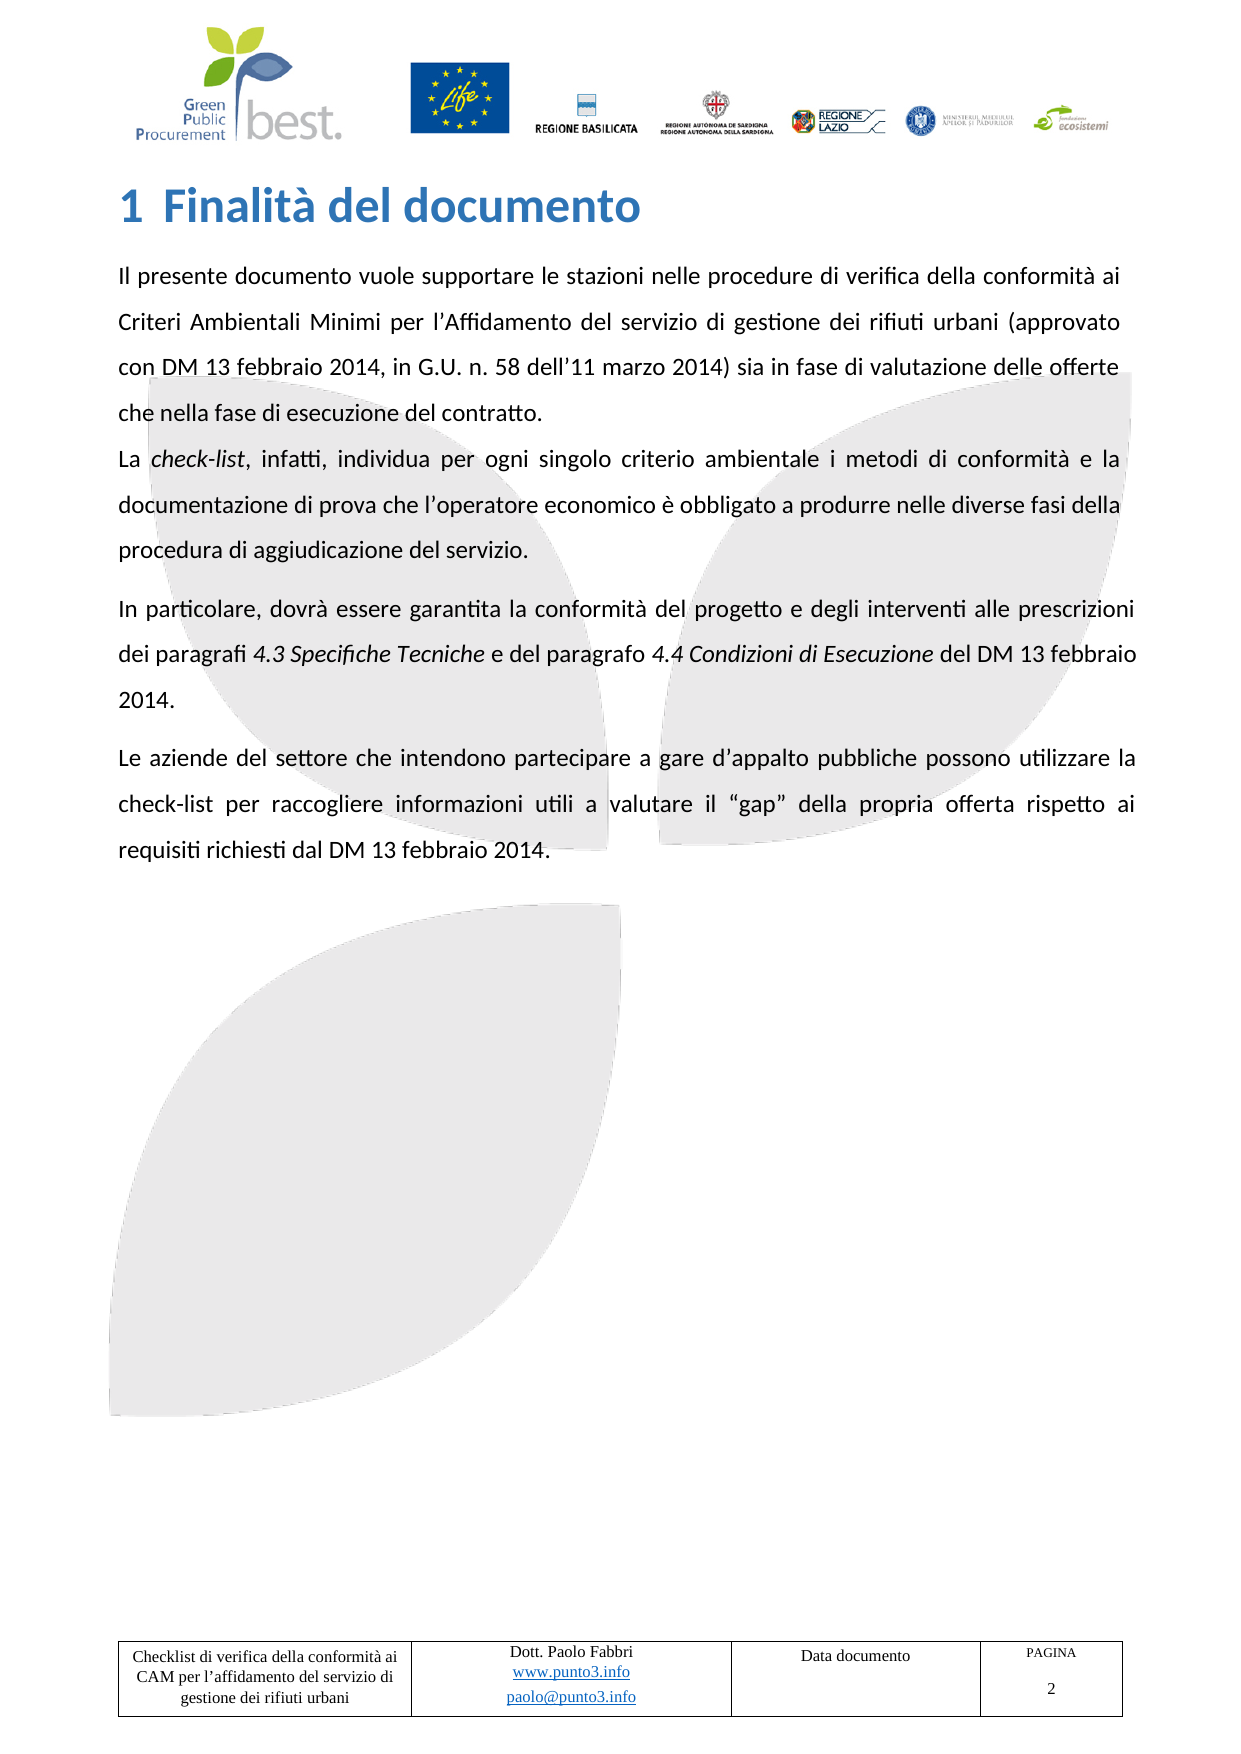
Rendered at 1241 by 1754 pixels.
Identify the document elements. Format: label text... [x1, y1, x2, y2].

picture [108, 372, 1132, 1417]
picture [118, 23, 1124, 149]
text La check-list, infatti, individua per ogni singolo criterio ambientale i metodi di conformità e la documentazione di prova che l’operatore economico è obbligato a produrre nelle diverse fasi della procedura di aggiudicazione del servizio. [118, 443, 1122, 565]
text Le aziende del settore che intendono partecipare a gare d’appalto pubbliche possono utilizzare la check-list per raccogliere informazioni utili a valutare il “gap” della propria offerta rispetto ai requisiti richiesti dal DM 13 febbraio 2014. [118, 742, 1137, 864]
text Il presente documento vuole supportare le stazioni nelle procedure di verifica della conformità ai Criteri Ambientali Minimi per l’Affidamento del servizio di gestione dei rifiuti urbani (approvato con DM 13 febbraio 2014, in G.U. n. 58 dell’11 marzo 2014) sia in fase di valutazione delle offerte che nella fase di esecuzione del contratto. [118, 260, 1122, 428]
list Finalità del documento [118, 174, 1122, 235]
text In particolare, dovrà essere garantita la conformità del progetto e degli interventi alle prescrizioni dei paragrafi 4.3 Specifiche Tecniche e del paragrafo 4.4 Condizioni di Esecuzione del DM 13 febbraio 2014. [118, 593, 1137, 715]
